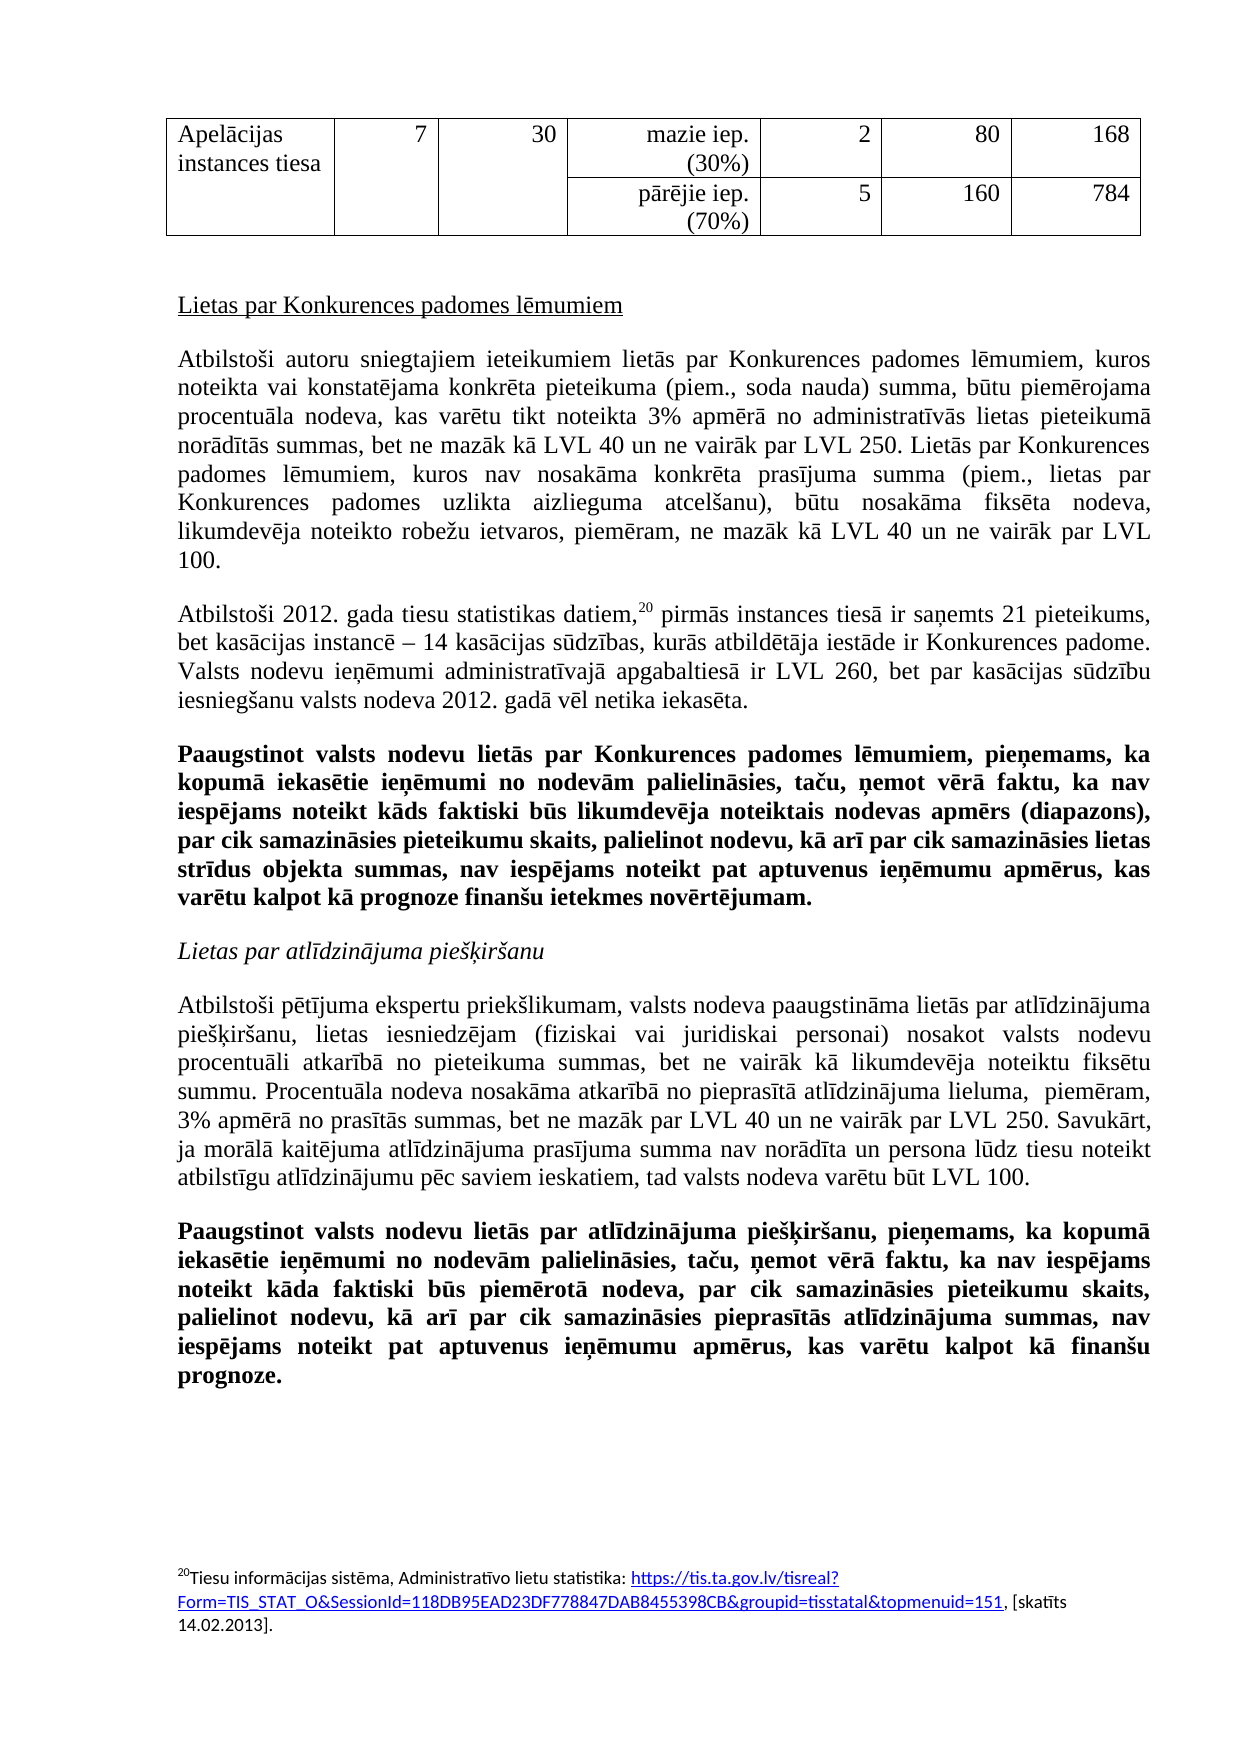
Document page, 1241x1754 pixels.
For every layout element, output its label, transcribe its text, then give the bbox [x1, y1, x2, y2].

table_cell Apelācijas instances tiesa [167, 119, 334, 235]
table_cell mazie iep. (30%) [568, 119, 760, 177]
text Lietas par Konkurences padomes lēmumiem [177, 290, 1152, 319]
table_cell 7 [335, 119, 438, 235]
table_cell 30 [439, 119, 567, 235]
text Atbilstoši autoru sniegtajiem ieteikumiem lietās par Konkurences padomes lēmumiem, kuros noteikta vai konstatējama konkrēta pieteikuma (piem., soda nauda) summa, būtu piemērojama procentuāla nodeva, kas varētu tikt noteikta 3% apmērā no administratīvās lietas pieteikumā norādītās summas, bet ne mazāk kā LVL 40 un ne vairāk par LVL 250. Lietās par Konkurences padomes lēmumiem, kuros nav nosakāma konkrēta prasījuma summa (piem., lietas par Konkurences padomes uzlikta aizlieguma atcelšanu), būtu nosakāma fiksēta nodeva, likumdevēja noteikto robežu ietvaros, piemēram, ne mazāk kā LVL 40 un ne vairāk par LVL 100. [177, 344, 1152, 574]
table_cell 5 [761, 178, 881, 235]
table_cell 2 [761, 119, 881, 177]
text Lietas par atlīdzinājuma piešķiršanu [177, 936, 1152, 965]
table_cell 80 [882, 119, 1011, 177]
table_cell 784 [1012, 178, 1140, 235]
text Atbilstoši 2012. gada tiesu statistikas datiem, pirmās instances tiesā ir saņemts 21 pieteikums, bet kasācijas instancē – 14 kasācijas sūdzības, kurās atbildētāja iestāde ir Konkurences padome. Valsts nodevu ieņēmumi administratīvajā apgabaltiesā ir LVL 260, bet par kasācijas sūdzību iesniegšanu valsts nodeva 2012. gadā vēl netika iekasēta. [177, 599, 1152, 714]
table_cell pārējie iep. (70%) [568, 178, 760, 235]
text Paaugstinot valsts nodevu lietās par Konkurences padomes lēmumiem, pieņemams, ka kopumā iekasētie ieņēmumi no nodevām palielināsies, taču, ņemot vērā faktu, ka nav iespējams noteikt kāds faktiski būs likumdevēja noteiktais nodevas apmērs (diapazons), par cik samazināsies pieteikumu skaits, palielinot nodevu, kā arī par cik samazināsies lietas strīdus objekta summas, nav iespējams noteikt pat aptuvenus ieņēmumu apmērus, kas varētu kalpot kā prognoze finanšu ietekmes novērtējumam. [177, 739, 1152, 911]
text Atbilstoši pētījuma ekspertu priekšlikumam, valsts nodeva paaugstināma lietās par atlīdzinājuma piešķiršanu, lietas iesniedzējam (fiziskai vai juridiskai personai) nosakot valsts nodevu procentuāli atkarībā no pieteikuma summas, bet ne vairāk kā likumdevēja noteiktu fiksētu summu. Procentuāla nodeva nosakāma atkarībā no pieprasītā atlīdzinājuma lieluma, piemēram, 3% apmērā no prasītās summas, bet ne mazāk par LVL 40 un ne vairāk par LVL 250. Savukārt, ja morālā kaitējuma atlīdzinājuma prasījuma summa nav norādīta un persona lūdz tiesu noteikt atbilstīgu atlīdzinājumu pēc saviem ieskatiem, tad valsts nodeva varētu būt LVL 100. [177, 990, 1152, 1191]
text Paaugstinot valsts nodevu lietās par atlīdzinājuma piešķiršanu, pieņemams, ka kopumā iekasētie ieņēmumi no nodevām palielināsies, taču, ņemot vērā faktu, ka nav iespējams noteikt kāda faktiski būs piemērotā nodeva, par cik samazināsies pieteikumu skaits, palielinot nodevu, kā arī par cik samazināsies pieprasītās atlīdzinājuma summas, nav iespējams noteikt pat aptuvenus ieņēmumu apmērus, kas varētu kalpot kā finanšu prognoze. [177, 1216, 1152, 1389]
table_cell 160 [882, 178, 1011, 235]
table_cell 168 [1012, 119, 1140, 177]
